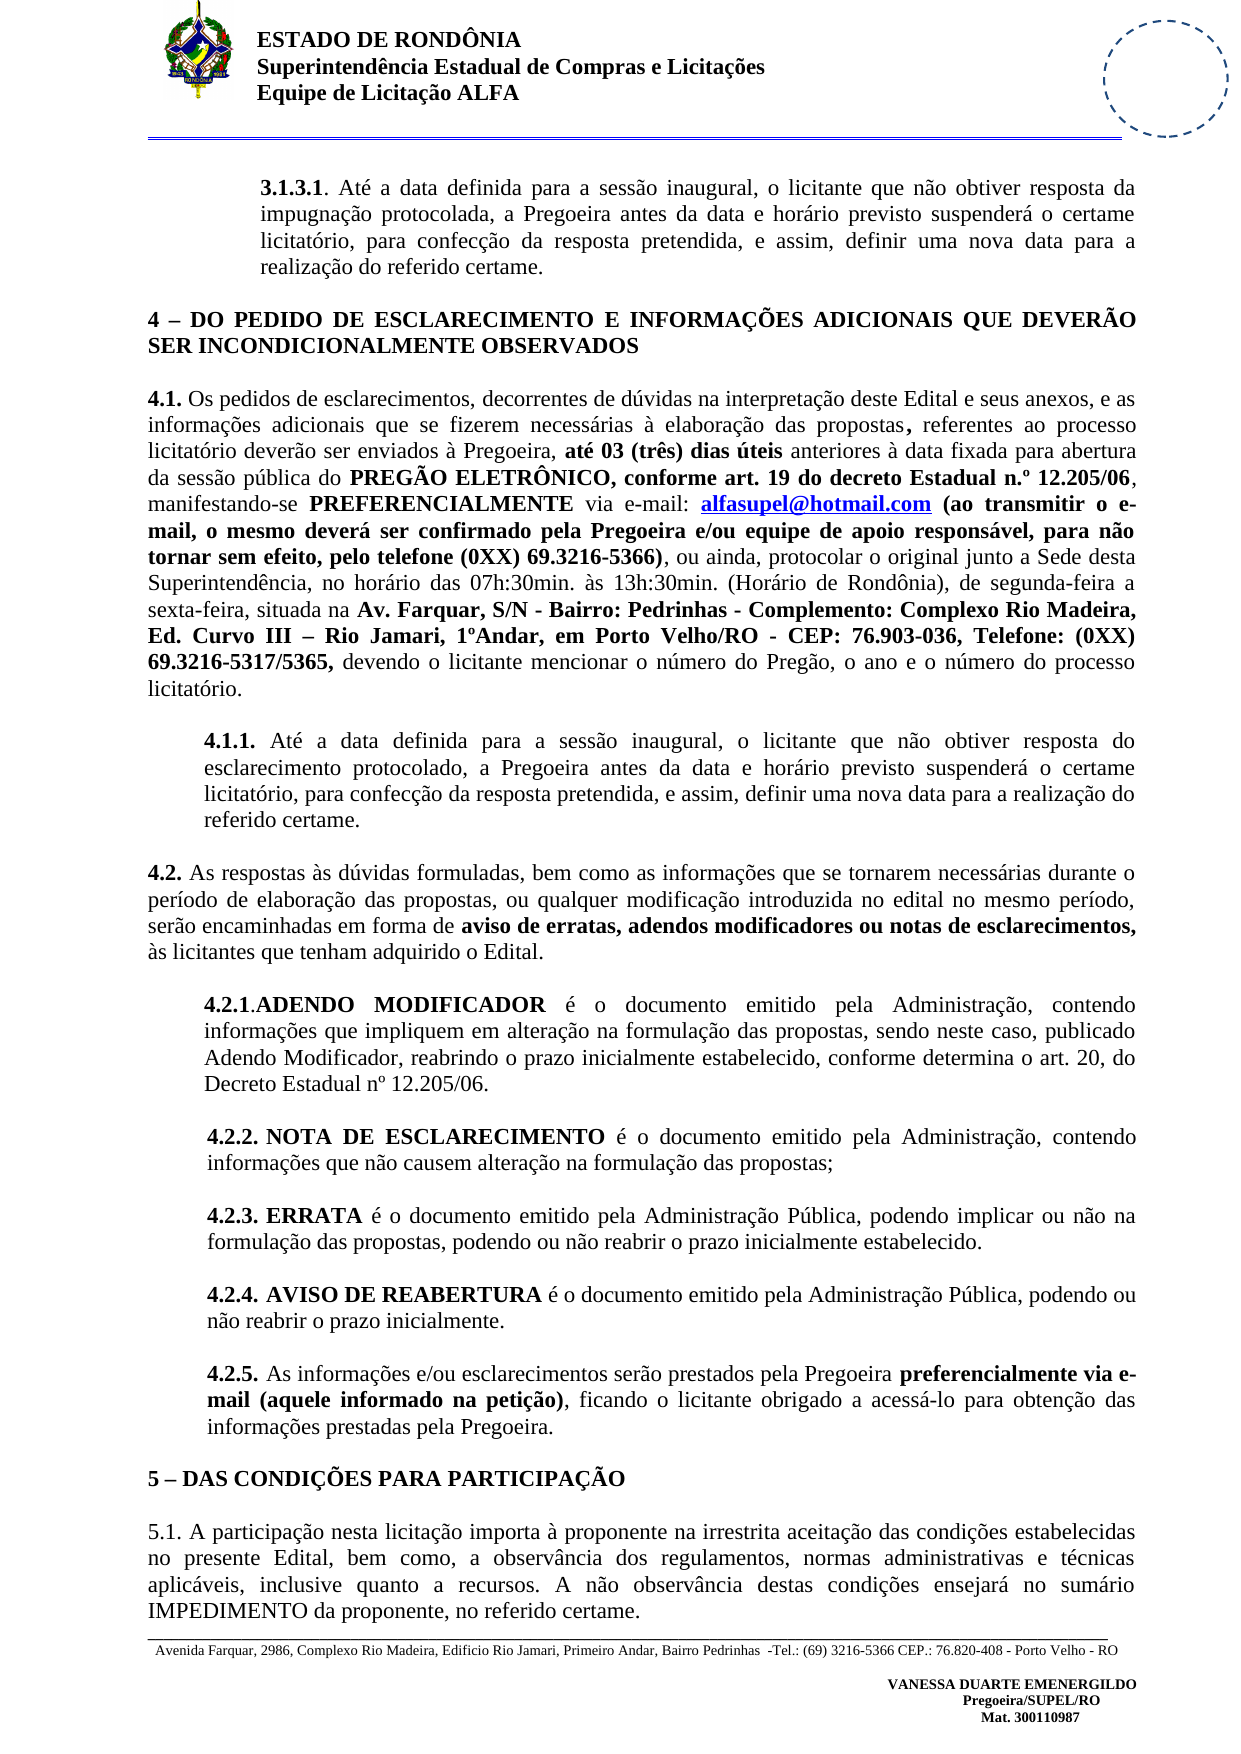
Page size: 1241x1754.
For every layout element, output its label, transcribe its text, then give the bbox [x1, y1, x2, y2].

list ERRATA é o documento emitido pela Administração Pública, podendo implicar ou não na formulação das propostas, podendo ou não reabrir o prazo inicialmente estabelecido. [207, 1202, 1137, 1254]
text 4.2.1.ADENDO MODIFICADOR é o documento emitido pela Administração, contendo informações que impliquem em alteração na formulação das propostas, sendo neste caso, publicado Adendo Modificador, reabrindo o prazo inicialmente estabelecido, conforme determina o art. 20, do Decreto Estadual nº 12.205/06. [204, 991, 1137, 1096]
list AVISO DE REABERTURA é o documento emitido pela Administração Pública, podendo ou não reabrir o prazo inicialmente. [207, 1281, 1137, 1334]
text 4.1. Os pedidos de esclarecimentos, decorrentes de dúvidas na interpretação deste Edital e seus anexos, e as informações adicionais que se fizerem necessárias à elaboração das propostas, referentes ao processo licitatório deverão ser enviados à Pregoeira, até 03 (três) dias úteis anteriores à data fixada para abertura da sessão pública do PREGÃO ELETRÔNICO, conforme art. 19 do decreto Estadual n.º 12.205/06, manifestando-se PREFERENCIALMENTE via e-mail: alfasupel@hotmail.com (ao transmitir o e-mail, o mesmo deverá ser confirmado pela Pregoeira e/ou equipe de apoio responsável, para não tornar sem efeito, pelo telefone (0XX) 69.3216-5366), ou ainda, protocolar o original junto a Sede desta Superintendência, no horário das 07h:30min. às 13h:30min. (Horário de Rondônia), de segunda-feira a sexta-feira, situada na Av. Farquar, S/N - Bairro: Pedrinhas - Complemento: Complexo Rio Madeira, Ed. Curvo III – Rio Jamari, 1ºAndar, em Porto Velho/RO - CEP: 76.903-036, Telefone: (0XX) 69.3216-5317/5365, devendo o licitante mencionar o número do Pregão, o ano e o número do processo licitatório. [148, 385, 1137, 701]
text 4.2. As respostas às dúvidas formuladas, bem como as informações que se tornarem necessárias durante o período de elaboração das propostas, ou qualquer modificação introduzida no edital no mesmo período, serão encaminhadas em forma de aviso de erratas, adendos modificadores ou notas de esclarecimentos, às licitantes que tenham adquirido o Edital. [148, 859, 1137, 965]
text 5 – DAS CONDIÇÕES PARA PARTICIPAÇÃO [148, 1465, 1137, 1492]
text 4.1.1. Até a data definida para a sessão inaugural, o licitante que não obtiver resposta do esclarecimento protocolado, a Pregoeira antes da data e horário previsto suspenderá o certame licitatório, para confecção da resposta pretendida, e assim, definir uma nova data para a realização do referido certame. [204, 727, 1137, 833]
list As informações e/ou esclarecimentos serão prestados pela Pregoeira preferencialmente via e-mail (aquele informado na petição), ficando o licitante obrigado a acessá-lo para obtenção das informações prestadas pela Pregoeira. [207, 1360, 1137, 1439]
text 3.1.3.1. Até a data definida para a sessão inaugural, o licitante que não obtiver resposta da impugnação protocolada, a Pregoeira antes da data e horário previsto suspenderá o certame licitatório, para confecção da resposta pretendida, e assim, definir uma nova data para a realização do referido certame. [260, 174, 1137, 279]
text 4 – DO PEDIDO DE ESCLARECIMENTO E INFORMAÇÕES ADICIONAIS QUE DEVERÃO SER INCONDICIONALMENTE OBSERVADOS [148, 306, 1137, 358]
picture [162, 0, 235, 100]
list NOTA DE ESCLARECIMENTO é o documento emitido pela Administração, contendo informações que não causem alteração na formulação das propostas; [207, 1123, 1137, 1176]
title 5.1. A participação nesta licitação importa à proponente na irrestrita aceitação das condições estabelecidas no presente Edital, bem como, a observância dos regulamentos, normas administrativas e técnicas aplicáveis, inclusive quanto a recursos. A não observância destas condições ensejará no sumário IMPEDIMENTO da proponente, no referido certame. [148, 1518, 1137, 1623]
